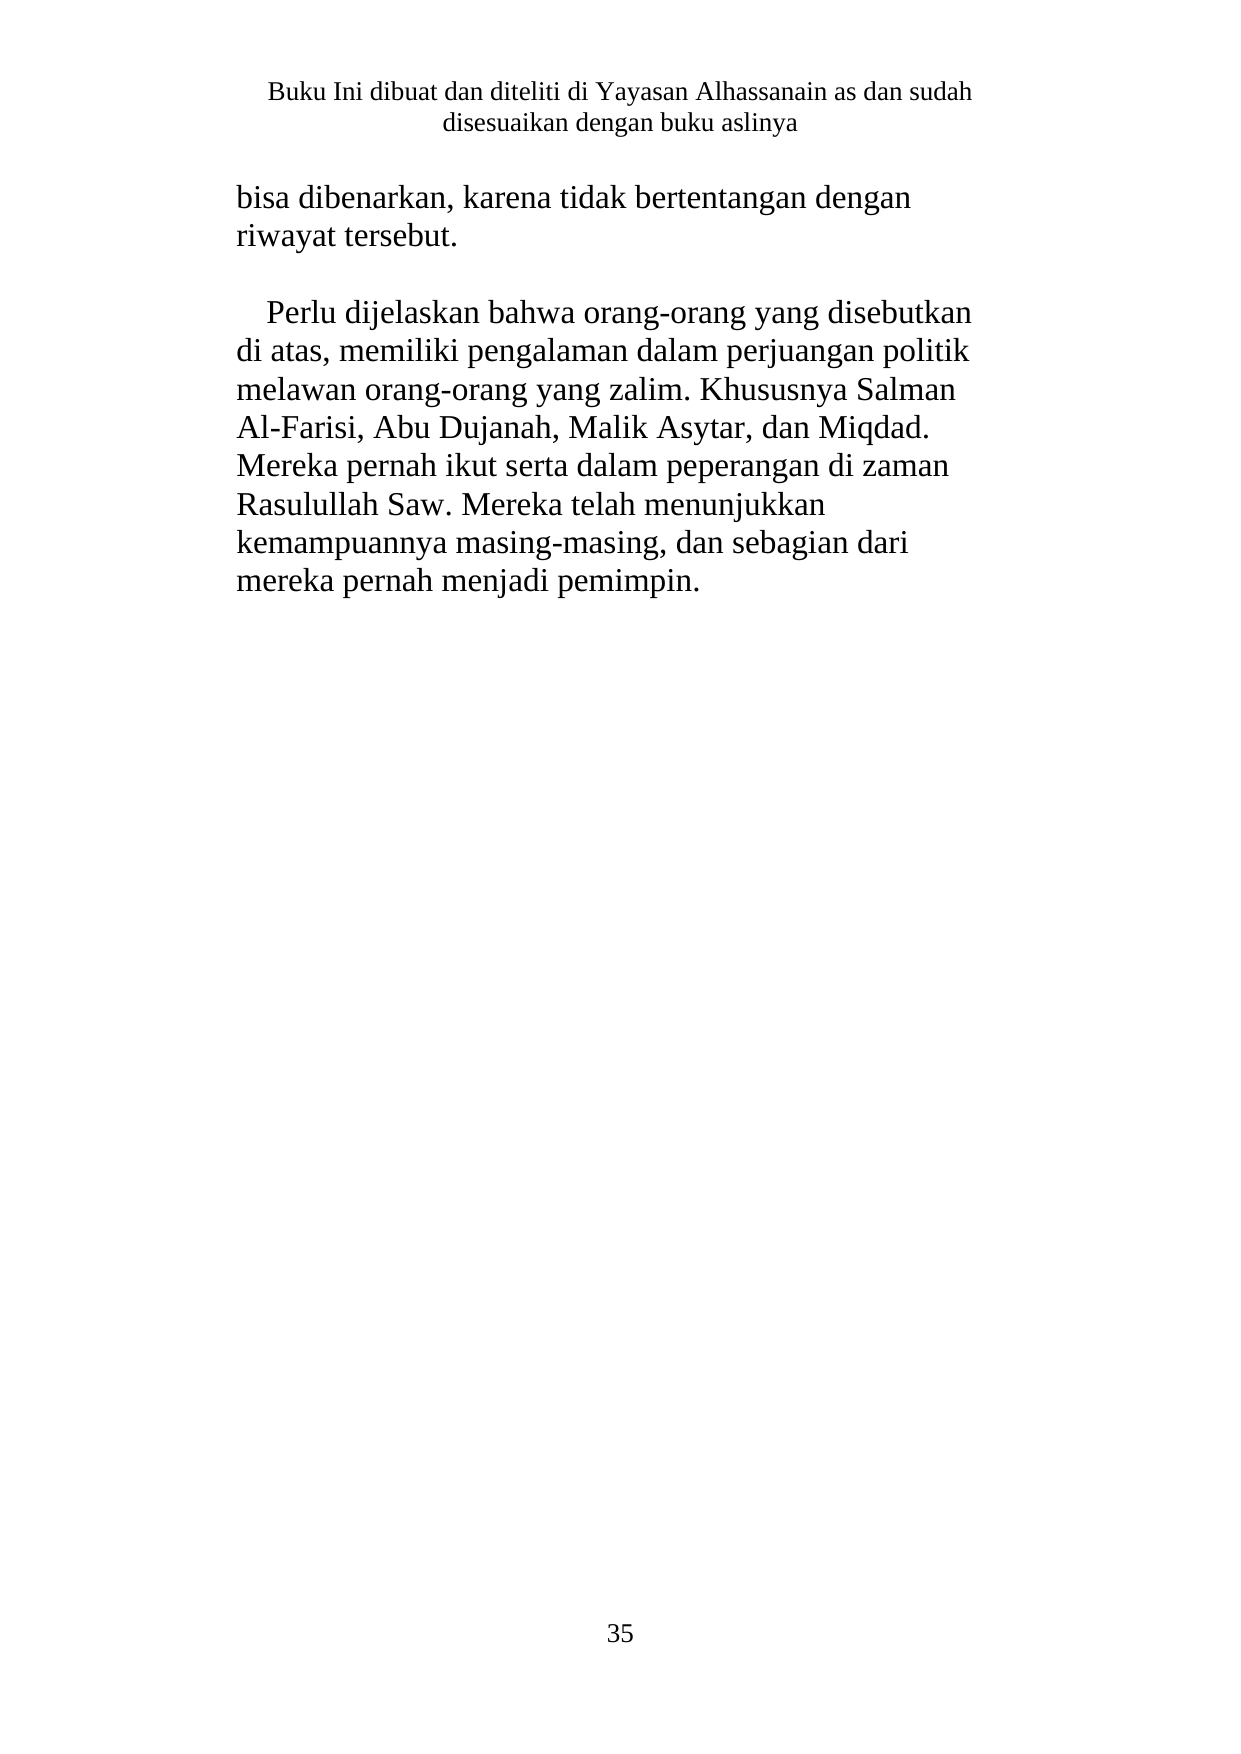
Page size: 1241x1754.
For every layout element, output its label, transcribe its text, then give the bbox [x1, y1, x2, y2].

text Perlu dijelaskan bahwa orang-orang yang disebutkan di atas, memiliki pengalaman dalam perjuangan politik melawan orang-orang yang zalim. Khususnya Salman Al-Farisi, Abu Dujanah, Malik Asytar, dan Miqdad. Mereka pernah ikut serta dalam peperangan di zaman Rasulullah Saw. Mereka telah menunjukkan kemampuannya masing-masing, dan sebagian dari mereka pernah menjadi pemimpin. [236, 292, 1004, 599]
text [236, 177, 1004, 254]
